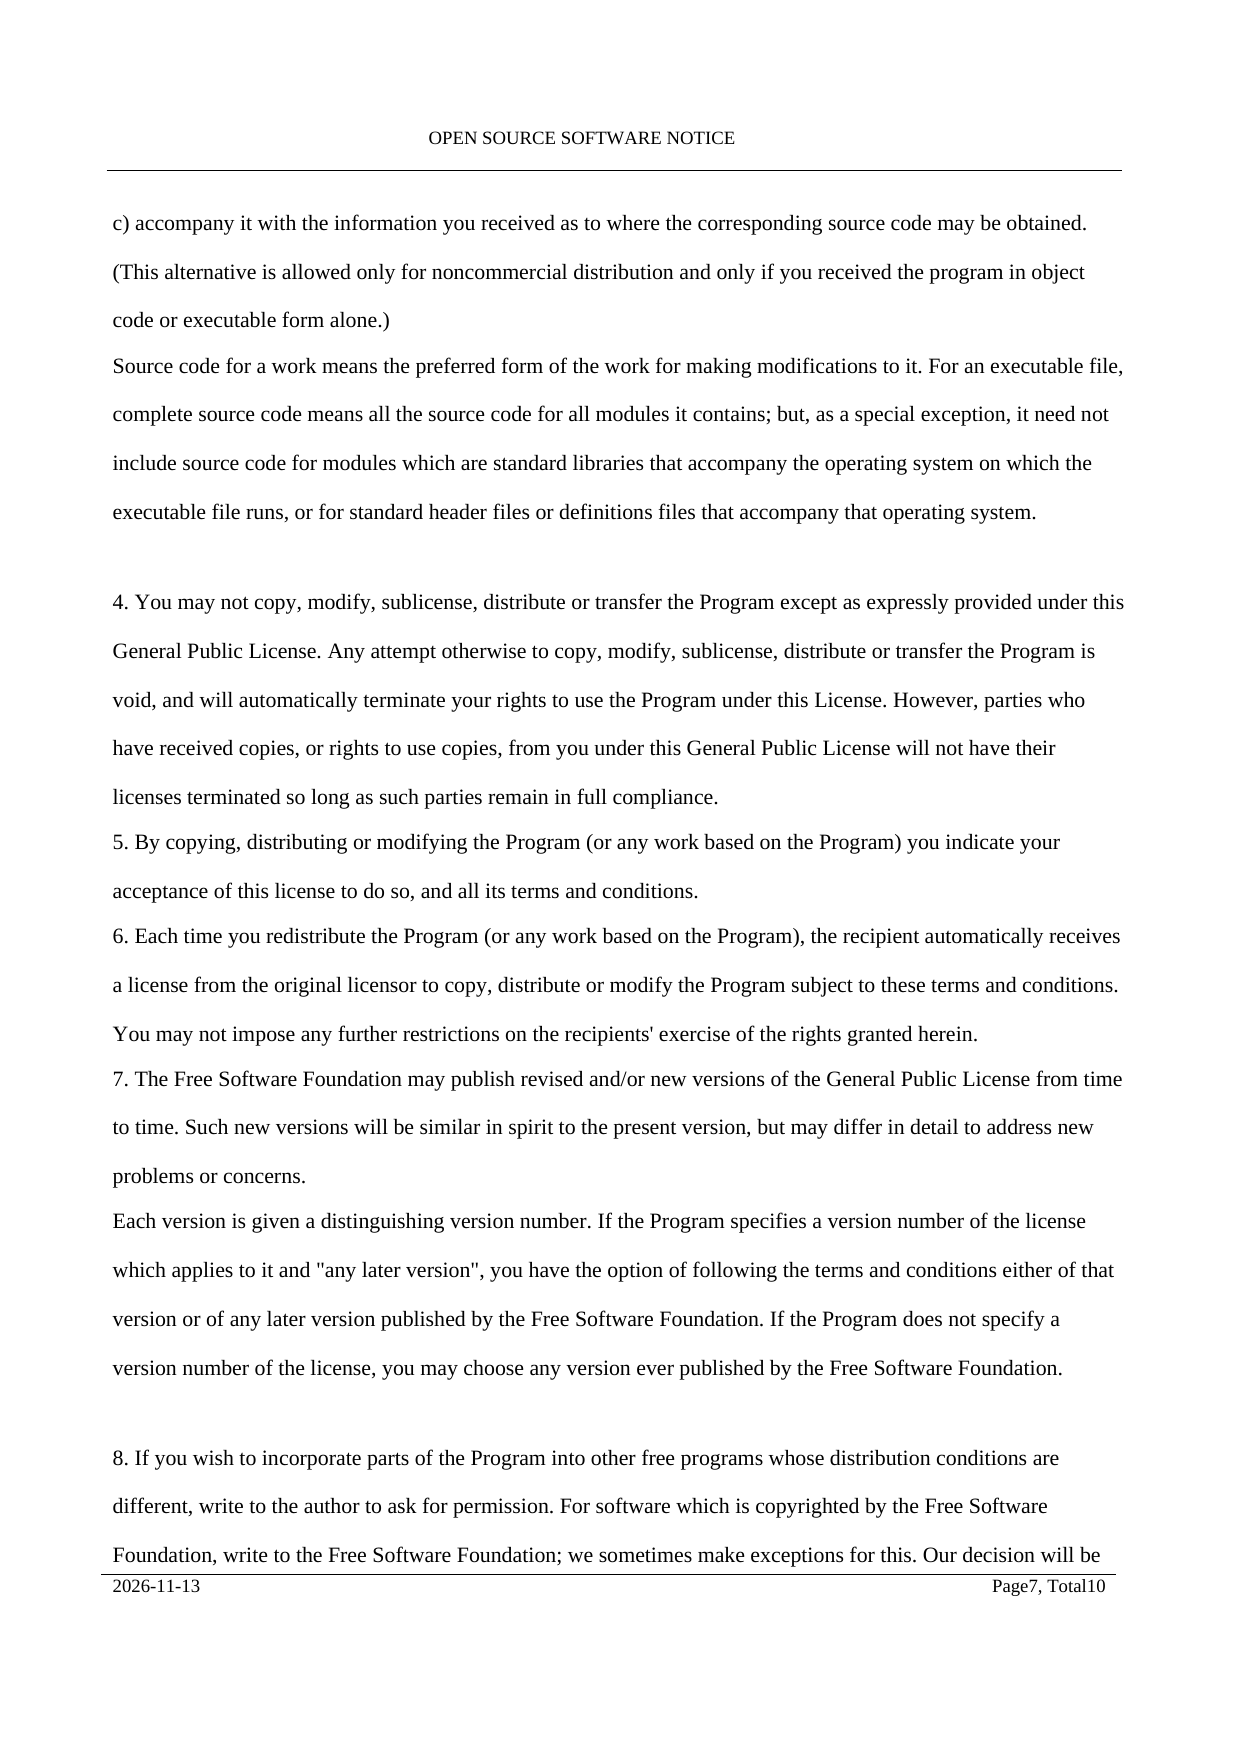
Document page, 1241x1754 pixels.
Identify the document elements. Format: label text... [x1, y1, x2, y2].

text Source code for a work means the preferred form of the work for making modifications to it. For an executable file, complete source code means all the source code for all modules it contains; but, as a special exception, it need not include source code for modules which are standard libraries that accompany the operating system on which the executable file runs, or for standard header files or definitions files that accompany that operating system. [112, 349, 1128, 528]
text 7. The Free Software Foundation may publish revised and/or new versions of the General Public License from time to time. Such new versions will be similar in spirit to the present version, but may differ in detail to address new problems or concerns. [112, 1062, 1128, 1192]
text c) accompany it with the information you received as to where the corresponding source code may be obtained. (This alternative is allowed only for noncommercial distribution and only if you received the program in object code or executable form alone.) [112, 206, 1128, 336]
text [112, 1441, 1128, 1571]
text 6. Each time you redistribute the Program (or any work based on the Program), the recipient automatically receives a license from the original licensor to copy, distribute or modify the Program subject to these terms and conditions. You may not impose any further restrictions on the recipients' exercise of the rights granted herein. [112, 919, 1128, 1049]
text 5. By copying, distributing or modifying the Program (or any work based on the Program) you indicate your acceptance of this license to do so, and all its terms and conditions. [112, 826, 1128, 907]
text Each version is given a distinguishing version number. If the Program specifies a version number of the license which applies to it and "any later version", you have the option of following the terms and conditions either of that version or of any later version published by the Free Software Foundation. If the Program does not specify a version number of the license, you may choose any version ever published by the Free Software Foundation. [112, 1204, 1128, 1383]
text 4. You may not copy, modify, sublicense, distribute or transfer the Program except as expressly provided under this General Public License. Any attempt otherwise to copy, modify, sublicense, distribute or transfer the Program is void, and will automatically terminate your rights to use the Program under this License. However, parties who have received copies, or rights to use copies, from you under this General Public License will not have their licenses terminated so long as such parties remain in full compliance. [112, 585, 1128, 813]
